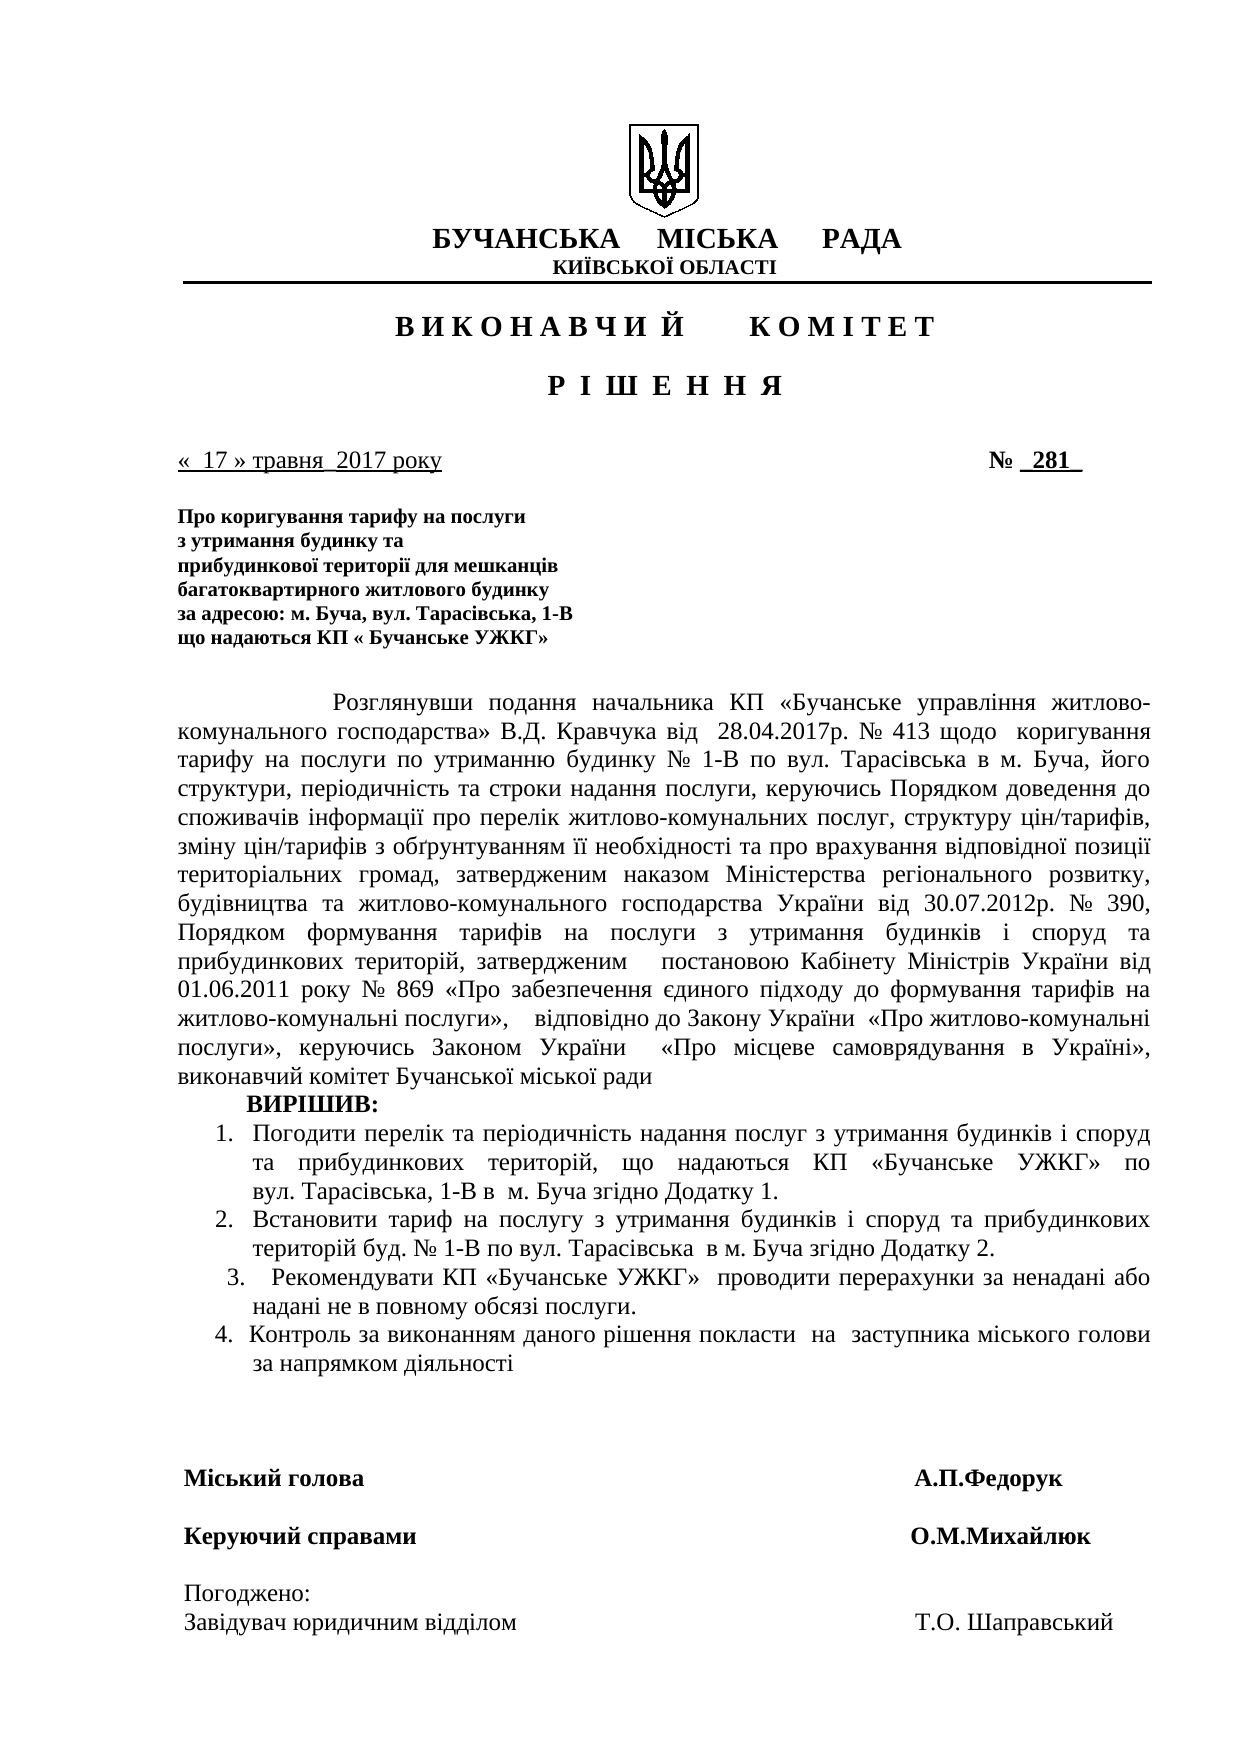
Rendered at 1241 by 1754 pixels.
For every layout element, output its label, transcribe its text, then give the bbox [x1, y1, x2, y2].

text Міський голова А.П.Федорук [183, 1463, 1152, 1492]
subtitle « 17 » травня_2017 року № _281_ [177, 445, 1152, 474]
list Встановити тариф на послугу з утримання будинків і споруд та прибудинкових територій буд. № 1-В по вул. Тарасівська в м. Буча згідно Додатку 2. [215, 1204, 1152, 1262]
subtitle Р І Ш Е Н Н Я [177, 368, 1152, 401]
text Розглянувши подання начальника КП «Бучанське управління житлово-комунального господарства» В.Д. Кравчука від 28.04.2017р. № 413 щодо коригування тарифу на послуги по утриманню будинку № 1-В по вул. Тарасівська в м. Буча, його структури, періодичність та строки надання послуги, керуючись Порядком доведення до споживачів інформації про перелік житлово-комунальних послуг, структуру цін/тарифів, зміну цін/тарифів з обґрунтуванням її необхідності та про врахування відповідної позиції територіальних громад, затвердженим наказом Міністерства регіонального розвитку, будівництва та житлово-комунального господарства України від 30.07.2012р. № 390, Порядком формування тарифів на послуги з утримання будинків і споруд та прибудинкових територій, затвердженим постановою Кабінету Міністрів України від 01.06.2011 року № 869 «Про забезпечення єдиного підходу до формування тарифів на житлово-комунальні послуги», відповідно до Закону України «Про житлово-комунальні послуги», керуючись Законом України «Про місцеве самоврядування в Україні», виконавчий комітет Бучанської міської ради [177, 687, 1152, 1089]
title прибудинкової території для мешканців [177, 552, 1152, 577]
title що надаються КП « Бучанське УЖКГ» [177, 625, 1152, 649]
text ВИРІШИВ: [177, 1089, 1152, 1118]
title багатоквартирного житлового будинку [177, 577, 1152, 601]
text БУЧАНСЬКА МІСЬКА РАДА [183, 221, 1152, 255]
title Про коригування тарифу на послуги [177, 504, 1152, 528]
text Погоджено: [183, 1578, 1152, 1607]
text 3. Рекомендувати КП «Бучанське УЖКГ» проводити перерахунки за ненадані або надані не в повному обсязі послуги. [183, 1262, 1152, 1319]
title за адресою: м. Буча, вул. Тарасівська, 1-В [177, 601, 1152, 625]
text Завідувач юридичним відділом Т.О. Шаправський [177, 1607, 1152, 1636]
subtitle В И К О Н А В Ч И Й К О М І Т Е Т [177, 309, 1152, 343]
text Керуючий справами О.М.Михайлюк [183, 1521, 1152, 1549]
list Погодити перелік та періодичність надання послуг з утримання будинків і споруд та прибудинкових територій, що надаються КП «Бучанське УЖКГ» по вул. Тарасівська, 1-В в м. Буча згідно Додатку 1. [215, 1118, 1152, 1204]
text 4. Контроль за виконанням даного рішення покласти на заступника міського голови за напрямком діяльності [207, 1319, 1152, 1377]
title з утримання будинку та [177, 528, 1152, 552]
subtitle КИЇВСЬКОЇ ОБЛАСТІ [183, 255, 1152, 281]
